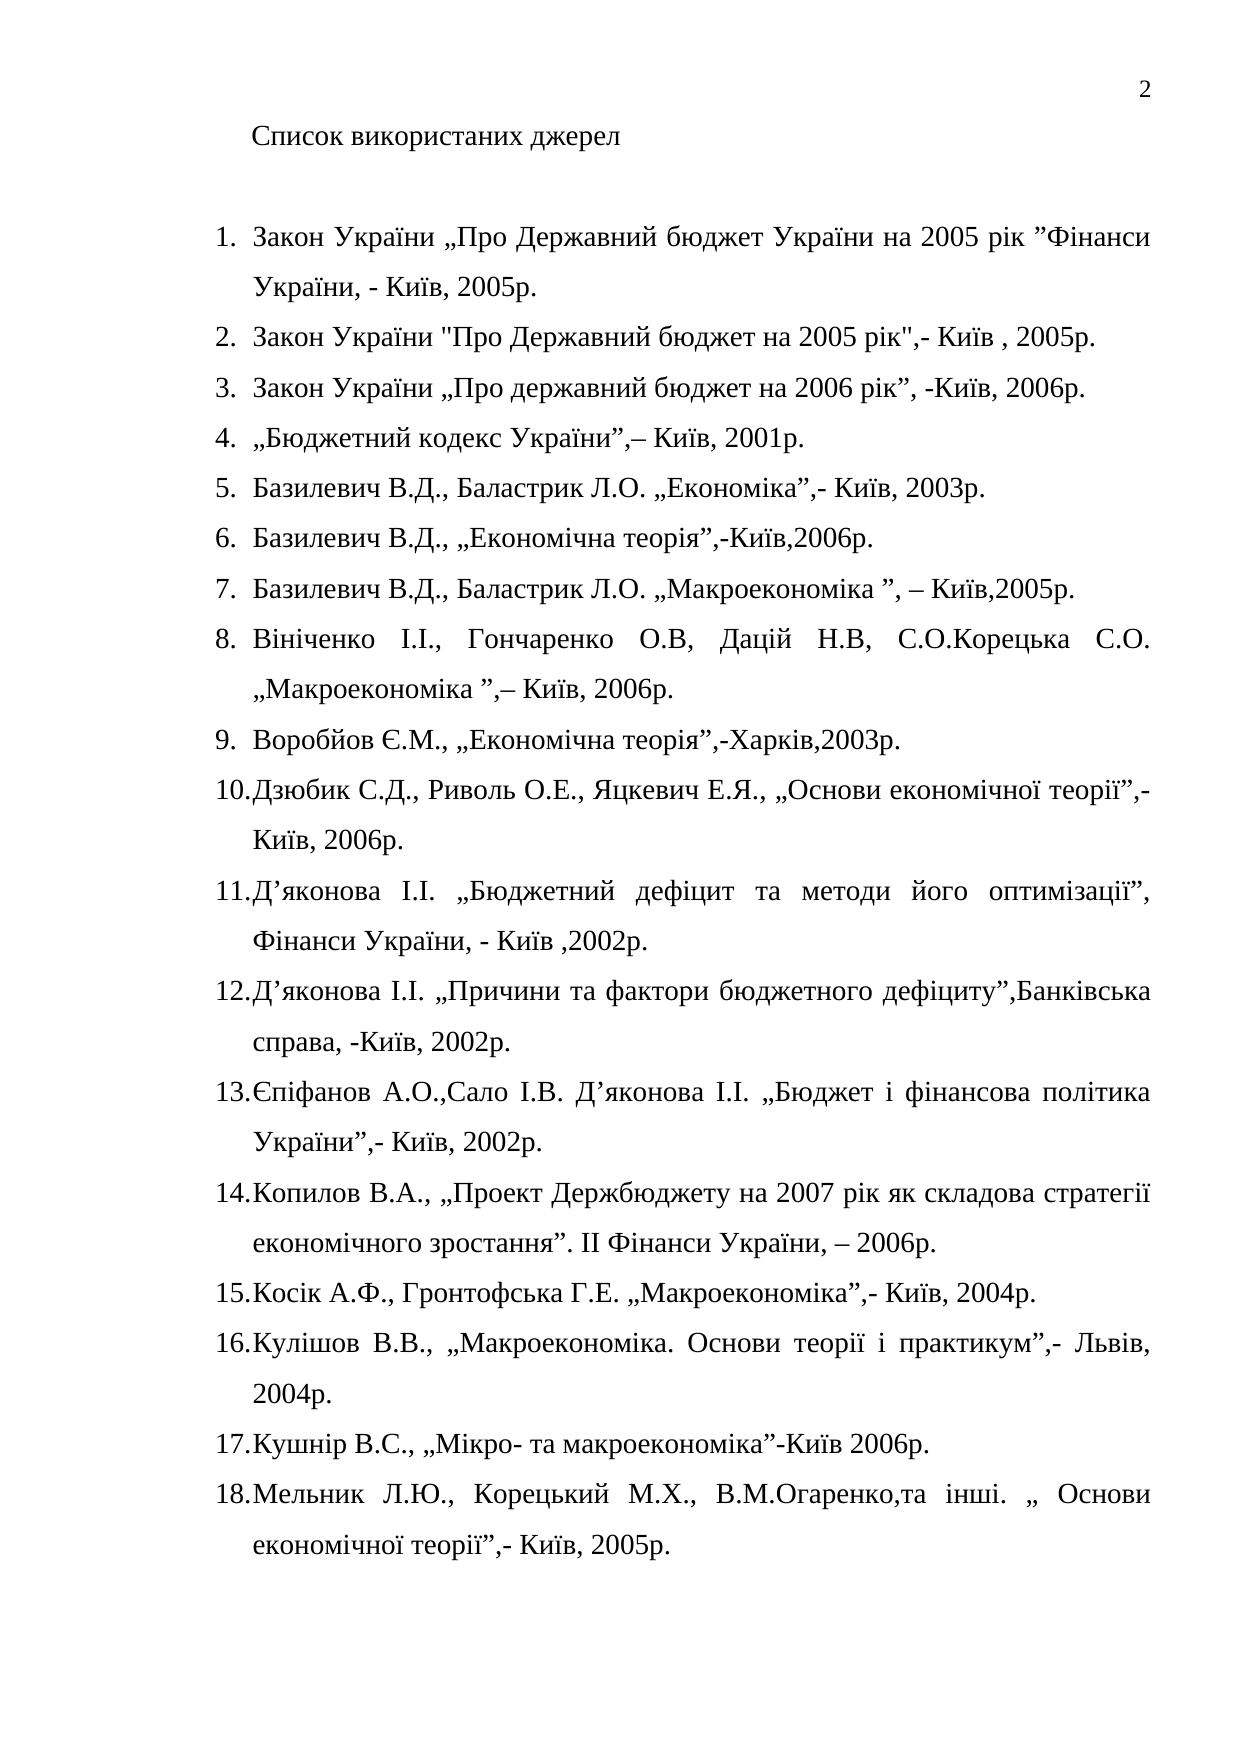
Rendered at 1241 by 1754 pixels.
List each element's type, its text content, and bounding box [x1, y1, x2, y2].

list Воробйов Є.М., „Економічна теорія”,-Харків,2003р. [215, 722, 1152, 755]
list Єпіфанов А.О.,Сало І.В. Д’яконова І.І. „Бюджет і фінансова політика України”,- Київ, 2002р. [215, 1074, 1152, 1158]
list Базилевич В.Д., „Економічна теорія”,-Київ,2006р. [215, 521, 1152, 554]
list Копилов В.А., „Проект Держбюджету на 2007 рік як складова стратегії економічного зростання”. ІІ Фінанси України, – 2006р. [215, 1175, 1152, 1258]
list Закон України "Про Державний бюджет на 2005 рік",- Київ , 2005р. [215, 319, 1152, 353]
list Вініченко І.І., Гончаренко О.В, Дацій Н.В, С.О.Корецька С.О. „Макроекономіка ”,– Київ, 2006р. [215, 621, 1152, 705]
list Дзюбик С.Д., Риволь О.Е., Яцкевич Е.Я., „Основи економічної теорії”,- Київ, 2006р. [215, 772, 1152, 856]
text Список використаних джерел [177, 118, 1152, 152]
list Базилевич В.Д., Баластрик Л.О. „Макроекономіка ”, – Київ,2005р. [215, 571, 1152, 604]
list Кушнір В.С., „Мікро- та макроекономіка”-Київ 2006р. [215, 1426, 1152, 1460]
list Д’яконова І.І. „Бюджетний дефіцит та методи його оптимізації”, Фінанси України, - Київ ,2002р. [215, 873, 1152, 957]
list Закон України „Про Державний бюджет України на 2005 рік ”Фінанси України, - Київ, 2005р. [215, 219, 1152, 303]
list Мельник Л.Ю., Корецький М.Х., В.М.Огаренко,та інші. „ Основи економічної теорії”,- Київ, 2005р. [215, 1477, 1152, 1560]
list Д’яконова І.І. „Причини та фактори бюджетного дефіциту”,Банківська справа, -Київ, 2002р. [215, 973, 1152, 1057]
list Косік А.Ф., Гронтофська Г.Е. „Макроекономіка”,- Київ, 2004р. [215, 1275, 1152, 1309]
list Закон України „Про державний бюджет на 2006 рік”, -Київ, 2006р. [215, 370, 1152, 403]
list Кулішов В.В., „Макроекономіка. Основи теорії і практикум”,- Львів, 2004р. [215, 1326, 1152, 1409]
list Базилевич В.Д., Баластрик Л.О. „Економіка”,- Київ, 2003р. [215, 470, 1152, 504]
list „Бюджетний кодекс України”,– Київ, 2001р. [215, 420, 1152, 453]
